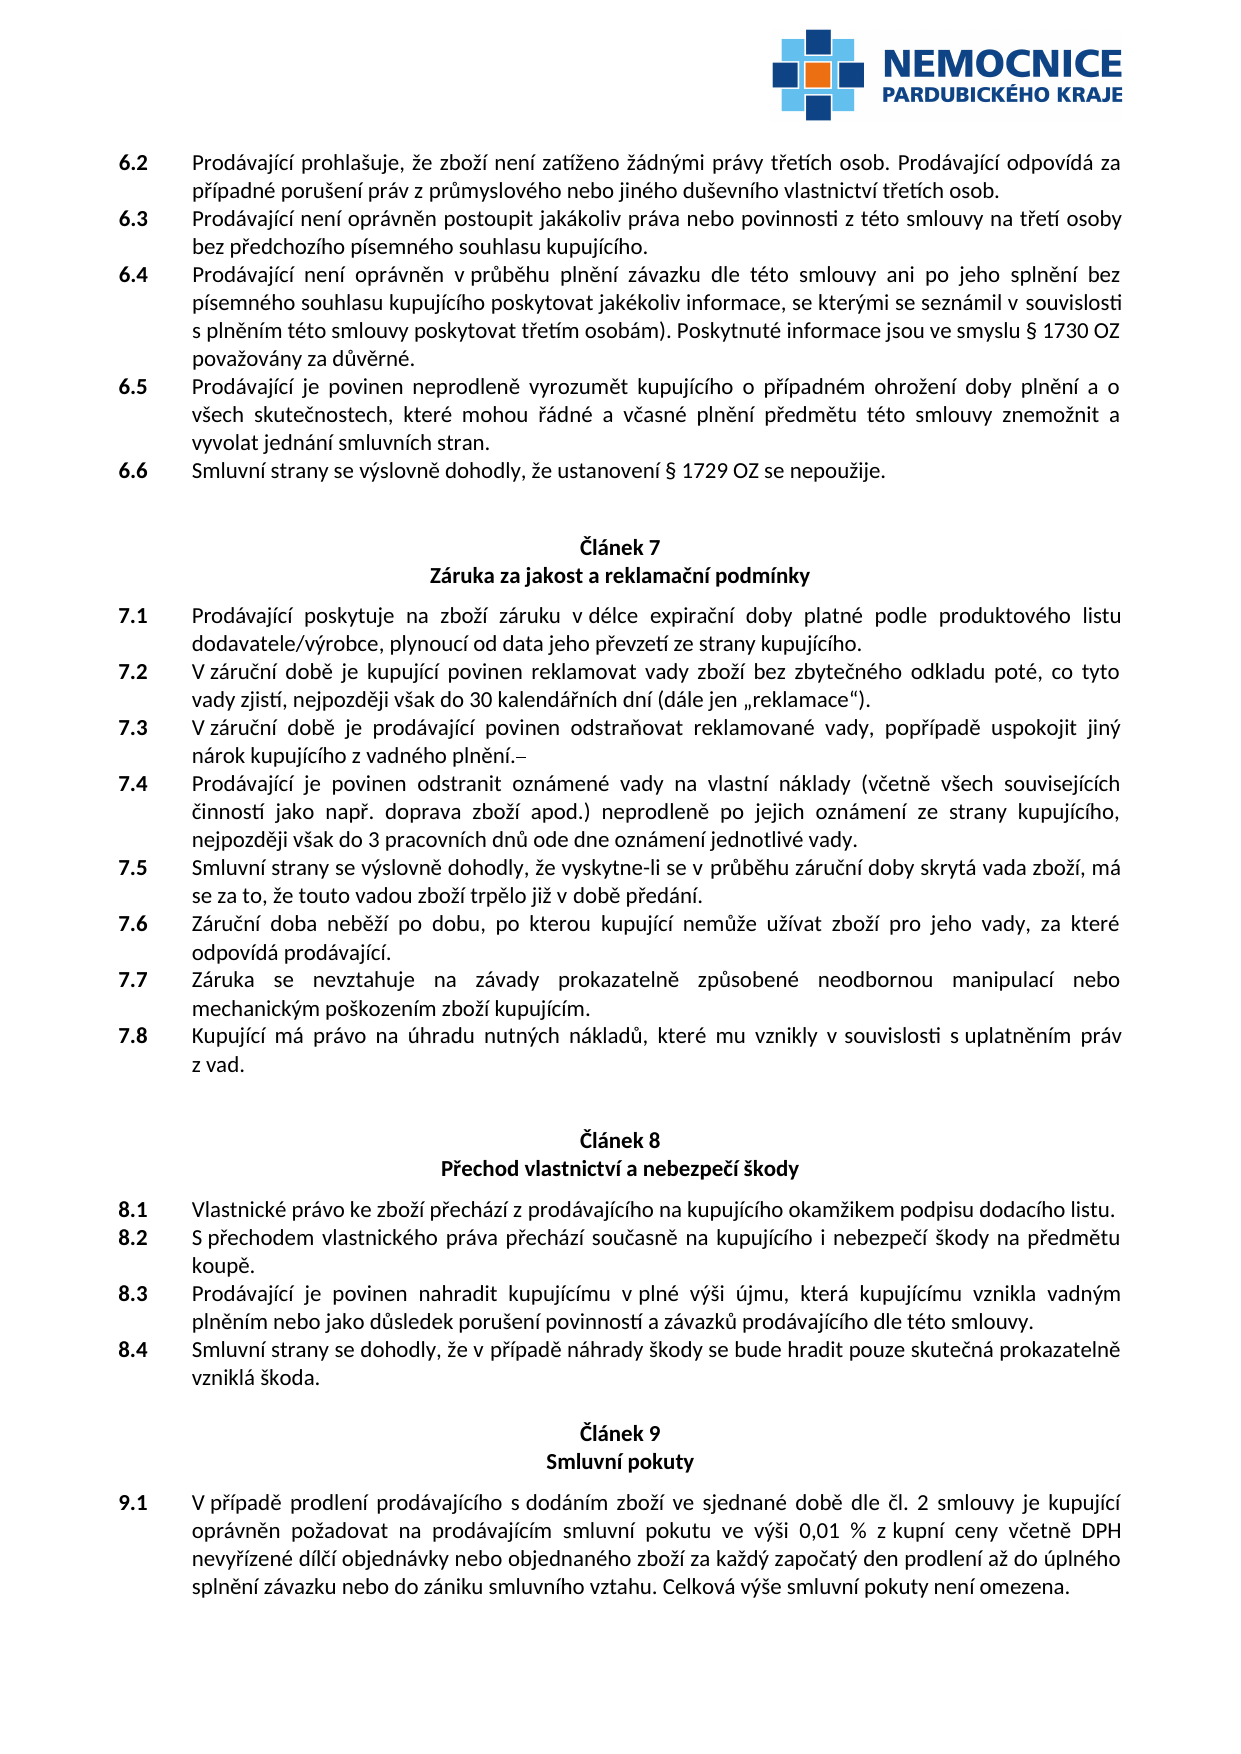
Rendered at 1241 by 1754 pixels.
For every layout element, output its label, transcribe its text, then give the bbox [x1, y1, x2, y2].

text 7.8 Kupující má právo na úhradu nutných nákladů, které mu vznikly v souvislosti s uplatněním práv z vad. [118, 1022, 1122, 1078]
text 8.1 Vlastnické právo ke zboží přechází z prodávajícího na kupujícího okamžikem podpisu dodacího listu. [118, 1195, 1122, 1223]
text Článek 7 [118, 533, 1122, 561]
text 7.5 Smluvní strany se výslovně dohodly, že vyskytne-li se v průběhu záruční doby skrytá vada zboží, má se za to, že touto vadou zboží trpělo již v době předání. [118, 853, 1122, 909]
text 7.6 Záruční doba neběží po dobu, po kterou kupující nemůže užívat zboží pro jeho vady, za které odpovídá prodávající. [118, 909, 1122, 966]
text 9.1 V případě prodlení prodávajícího s dodáním zboží ve sjednané době dle čl. 2 smlouvy je kupující oprávněn požadovat na prodávajícím smluvní pokutu ve výši 0,01 % z kupní ceny včetně DPH nevyřízené dílčí objednávky nebo objednaného zboží za každý započatý den prodlení až do úplného splnění závazku nebo do zániku smluvního vztahu. Celková výše smluvní pokuty není omezena. [118, 1488, 1122, 1600]
text 6.2 Prodávající prohlašuje, že zboží není zatíženo žádnými právy třetích osob. Prodávající odpovídá za případné porušení práv z průmyslového nebo jiného duševního vlastnictví třetích osob. [118, 148, 1122, 204]
picture [771, 28, 1123, 122]
text 7.1 Prodávající poskytuje na zboží záruku v délce expirační doby platné podle produktového listu dodavatele/výrobce, plynoucí od data jeho převzetí ze strany kupujícího. [118, 601, 1122, 657]
text 6.5 Prodávající je povinen neprodleně vyrozumět kupujícího o případném ohrožení doby plnění a o všech skutečnostech, které mohou řádné a včasné plnění předmětu této smlouvy znemožnit a vyvolat jednání smluvních stran. [118, 372, 1122, 456]
text 7.4 Prodávající je povinen odstranit oznámené vady na vlastní náklady (včetně všech souvisejících činností jako např. doprava zboží apod.) neprodleně po jejich oznámení ze strany kupujícího, nejpozději však do 3 pracovních dnů ode dne oznámení jednotlivé vady. [118, 769, 1122, 853]
text 6.6 Smluvní strany se výslovně dohodly, že ustanovení § 1729 OZ se nepoužije. [118, 456, 1122, 484]
text Smluvní pokuty [118, 1447, 1122, 1475]
text 8.4 Smluvní strany se dohodly, že v případě náhrady škody se bude hradit pouze skutečná prokazatelně vzniklá škoda. [118, 1335, 1122, 1391]
text Záruka za jakost a reklamační podmínky [118, 561, 1122, 589]
text 7.2 V záruční době je kupující povinen reklamovat vady zboží bez zbytečného odkladu poté, co tyto vady zjistí, nejpozději však do 30 kalendářních dní (dále jen „reklamace“). [118, 657, 1122, 713]
text 8.3 Prodávající je povinen nahradit kupujícímu v plné výši újmu, která kupujícímu vznikla vadným plněním nebo jako důsledek porušení povinností a závazků prodávajícího dle této smlouvy. [118, 1279, 1122, 1335]
text Článek 9 [118, 1419, 1122, 1447]
text 6.3 Prodávající není oprávněn postoupit jakákoliv práva nebo povinnosti z této smlouvy na třetí osoby bez předchozího písemného souhlasu kupujícího. [118, 204, 1122, 260]
text Článek 8 [118, 1127, 1122, 1154]
text 8.2 S přechodem vlastnického práva přechází současně na kupujícího i nebezpečí škody na předmětu koupě. [118, 1223, 1122, 1279]
text 7.7 Záruka se nevztahuje na závady prokazatelně způsobené neodbornou manipulací nebo mechanickým poškozením zboží kupujícím. [118, 966, 1122, 1022]
text 7.3 V záruční době je prodávající povinen odstraňovat reklamované vady, popřípadě uspokojit jiný nárok kupujícího z vadného plnění. [118, 713, 1122, 769]
text Přechod vlastnictví a nebezpečí škody [118, 1154, 1122, 1183]
text 6.4 Prodávající není oprávněn v průběhu plnění závazku dle této smlouvy ani po jeho splnění bez písemného souhlasu kupujícího poskytovat jakékoliv informace, se kterými se seznámil v souvislosti s plněním této smlouvy poskytovat třetím osobám). Poskytnuté informace jsou ve smyslu § 1730 OZ považovány za důvěrné. [118, 260, 1122, 372]
